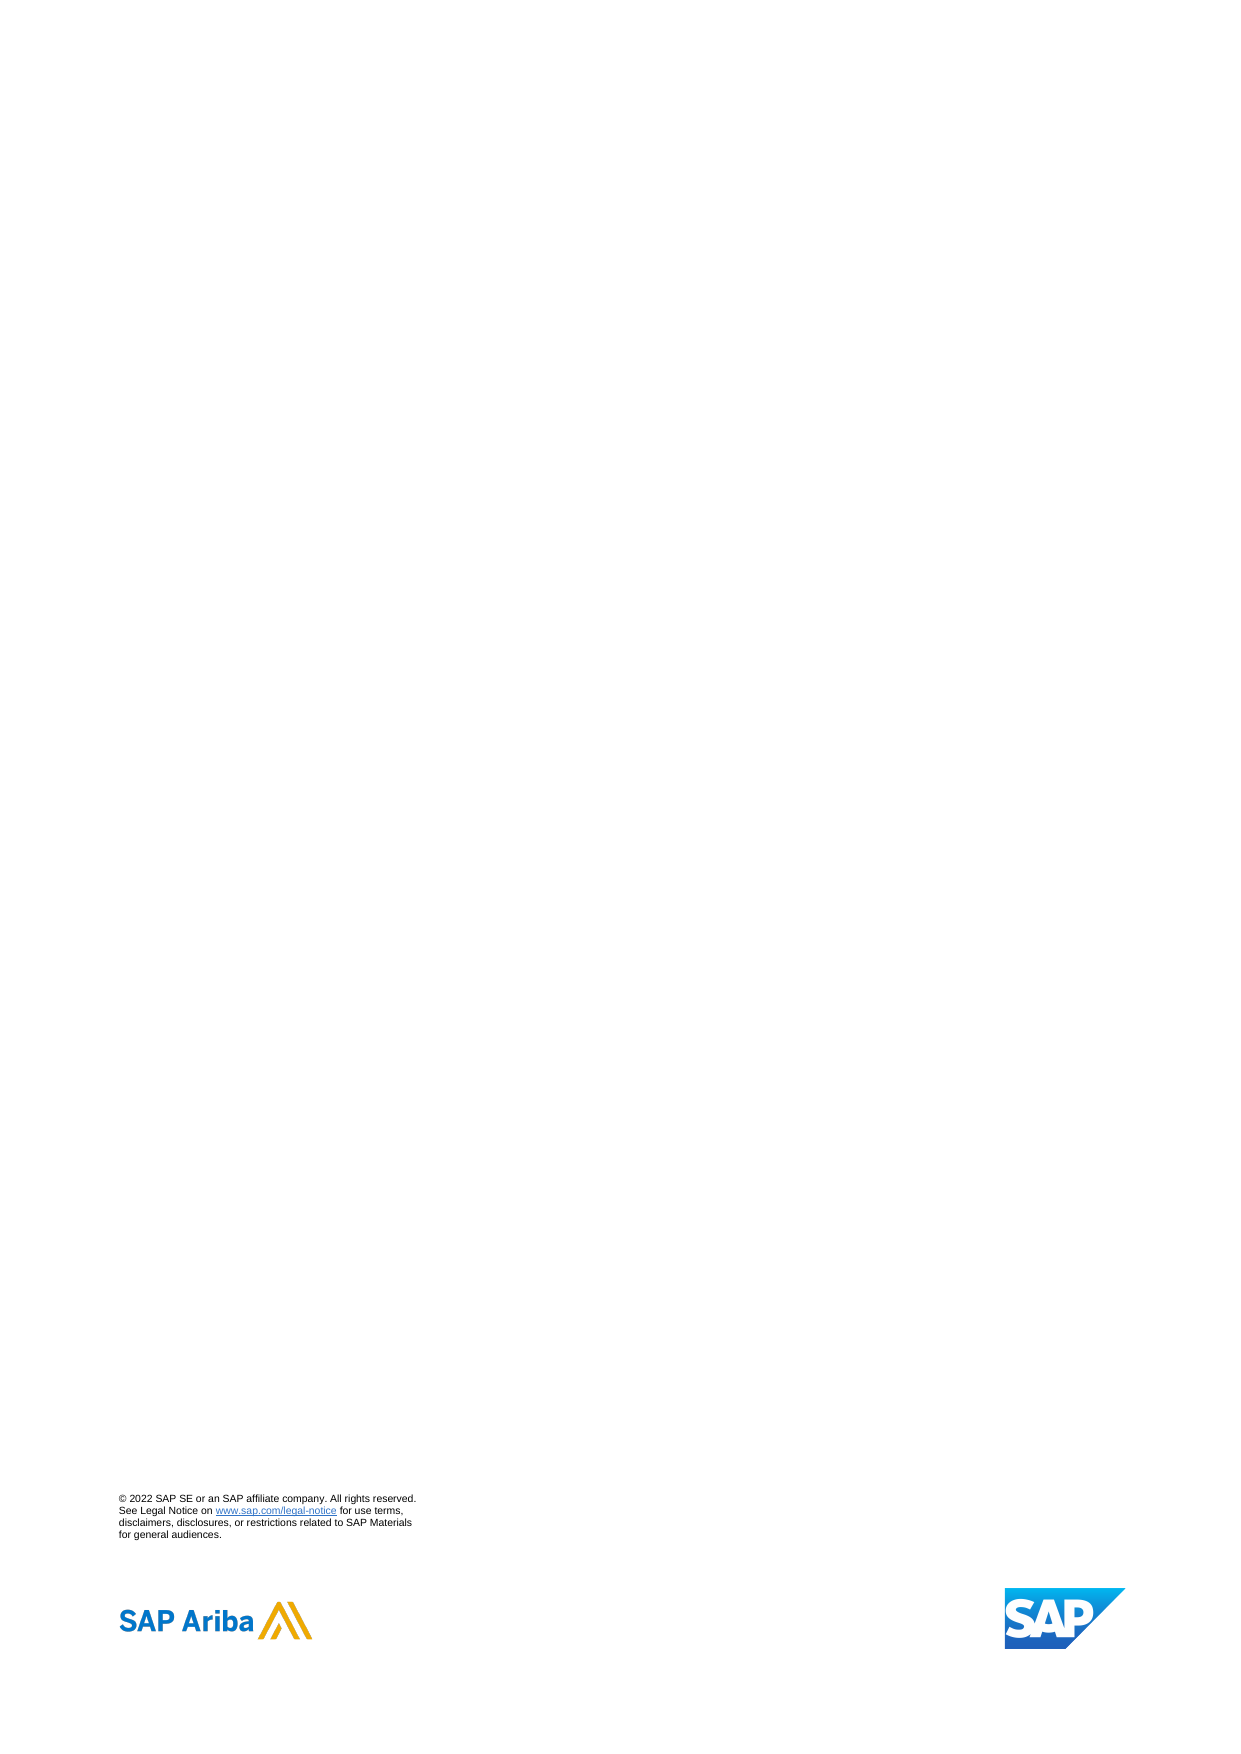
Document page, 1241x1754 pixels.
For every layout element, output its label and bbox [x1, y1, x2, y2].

picture [1004, 1590, 1126, 1649]
picture [119, 1601, 313, 1640]
